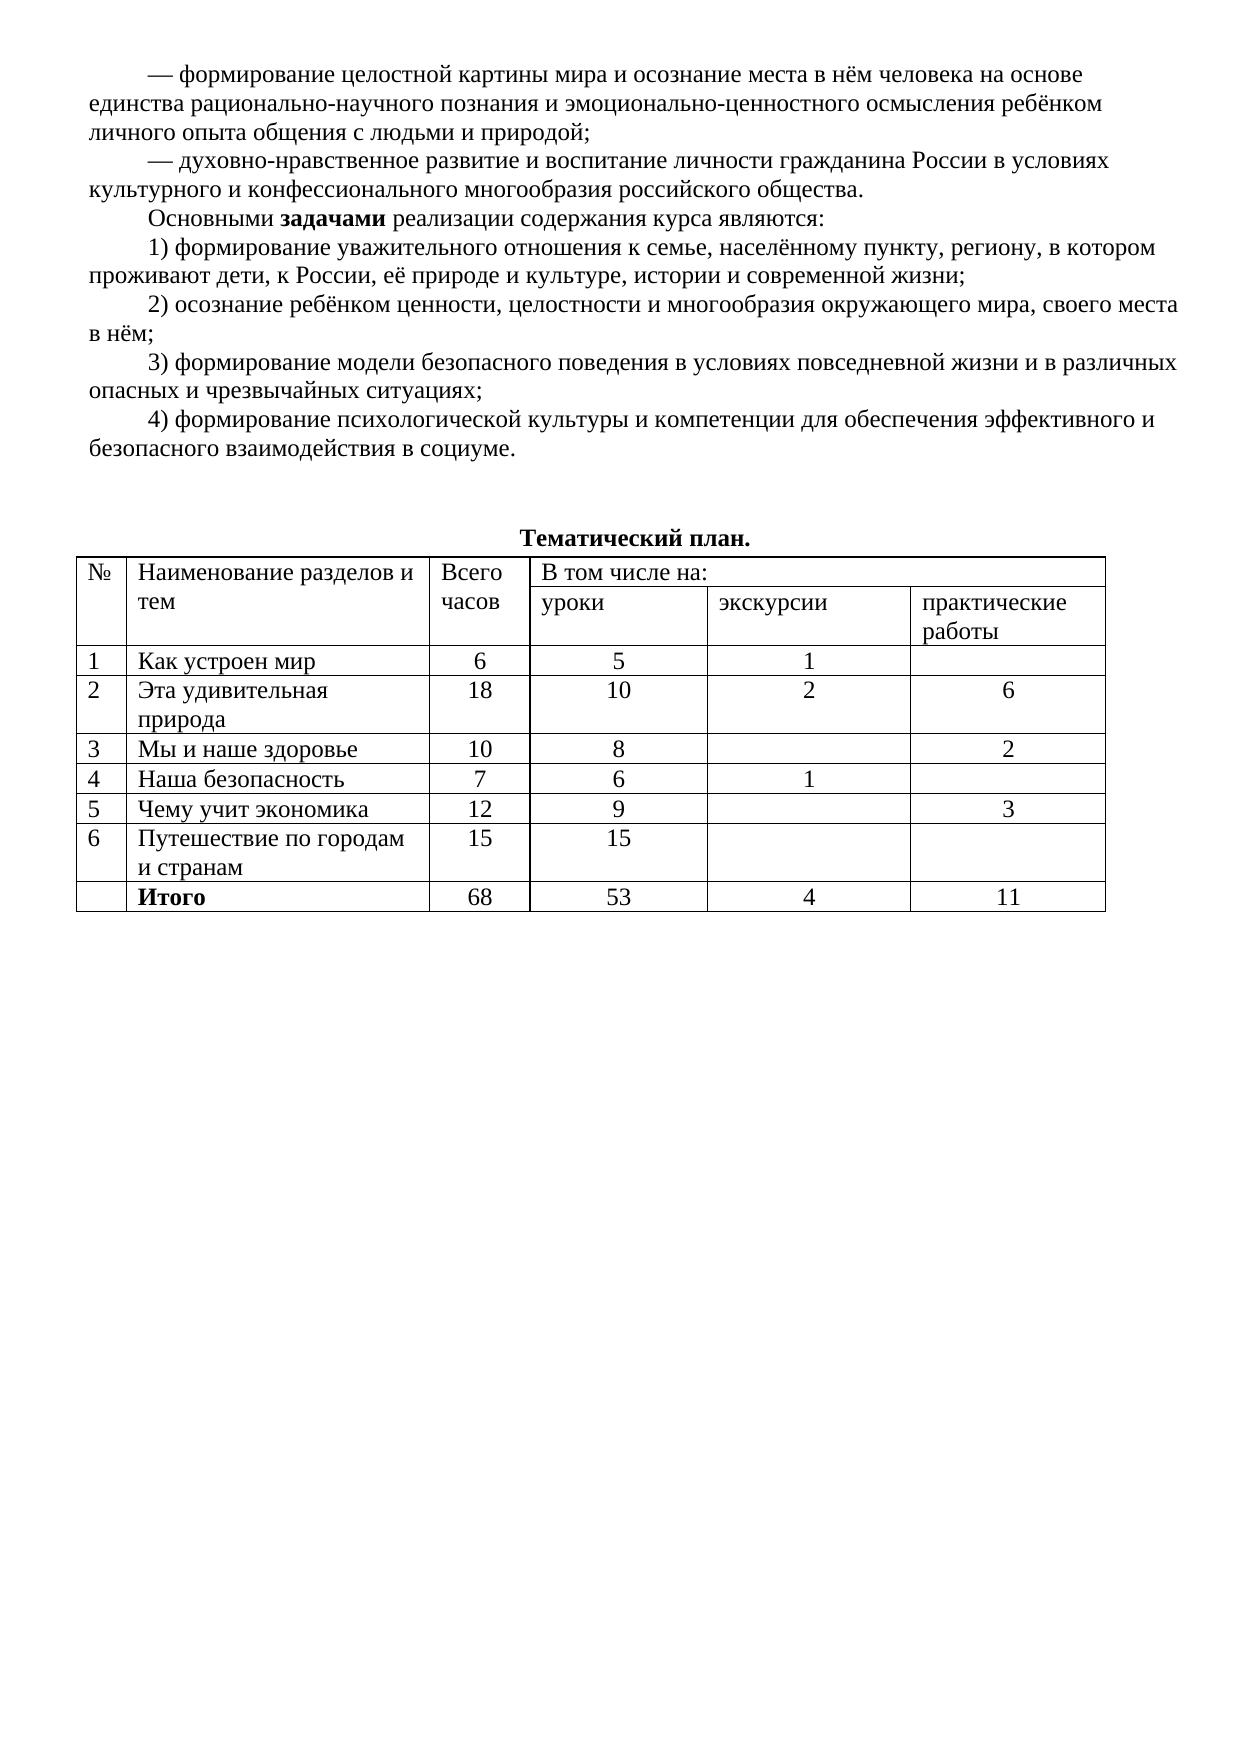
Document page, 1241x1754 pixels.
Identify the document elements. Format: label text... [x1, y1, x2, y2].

table_cell практические работы [911, 587, 1105, 645]
table_cell 5 [77, 794, 126, 822]
table_cell 2 [708, 676, 910, 733]
table_cell 8 [531, 734, 707, 763]
table_cell уроки [531, 587, 707, 645]
table_cell 12 [430, 794, 529, 822]
table_cell Путешествие по городам и странам [127, 824, 429, 881]
table_cell 68 [430, 882, 529, 911]
table_header Всего часов [430, 558, 529, 645]
table_cell 6 [430, 646, 529, 674]
table_cell [708, 794, 910, 822]
table_cell Наша безопасность [127, 764, 429, 793]
table_cell Как устроен мир [127, 646, 429, 674]
table_cell экскурсии [708, 587, 910, 645]
text Основными задачами реализации содержания курса являются: [89, 203, 1181, 232]
table_cell 15 [531, 824, 707, 881]
table_cell 2 [77, 676, 126, 733]
table_cell [911, 824, 1105, 881]
table_cell Итого [127, 882, 429, 911]
table_header В том числе на: [531, 558, 1105, 586]
text 3) формирование модели безопасного поведения в условиях повседневной жизни и в различных опасных и чрезвычайных ситуациях; [89, 347, 1181, 404]
table_cell 10 [531, 676, 707, 733]
text 1) формирование уважительного отношения к семье, населённому пункту, региону, в котором проживают дети, к России, её природе и культуре, истории и современной жизни; [89, 232, 1181, 289]
table_cell [708, 824, 910, 881]
text 2) осознание ребёнком ценности, целостности и многообразия окружающего мира, своего места в нём; [89, 289, 1181, 347]
table_cell Чему учит экономика [127, 794, 429, 822]
table_cell 2 [911, 734, 1105, 763]
table_cell 9 [531, 794, 707, 822]
table_cell [911, 646, 1105, 674]
table_cell 1 [708, 764, 910, 793]
table_cell Эта удивительная природа [127, 676, 429, 733]
table_cell 3 [911, 794, 1105, 822]
table_cell 4 [77, 764, 126, 793]
table_header № [77, 558, 126, 645]
table_cell 15 [430, 824, 529, 881]
text 4) формирование психологической культуры и компетенции для обеспечения эффективного и безопасного взаимодействия в социуме. [89, 404, 1181, 462]
text — формирование целостной картины мира и осознание места в нём человека на основе единства рационально-научного познания и эмоционально-ценностного осмысления ребёнком личного опыта общения с людьми и природой; [89, 59, 1181, 145]
table_cell 5 [531, 646, 707, 674]
table_cell 4 [708, 882, 910, 911]
text — духовно-нравственное развитие и воспитание личности гражданина России в условиях культурного и конфессионального многообразия российского общества. [89, 145, 1181, 203]
table_cell 1 [708, 646, 910, 674]
table_cell 6 [531, 764, 707, 793]
table_cell 6 [911, 676, 1105, 733]
table_cell 3 [77, 734, 126, 763]
table_cell Мы и наше здоровье [127, 734, 429, 763]
table_cell 18 [430, 676, 529, 733]
table_cell 10 [430, 734, 529, 763]
table_cell 7 [430, 764, 529, 793]
table_cell 6 [77, 824, 126, 881]
table_cell [77, 882, 126, 911]
table_cell 11 [911, 882, 1105, 911]
table_cell 53 [531, 882, 707, 911]
text Тематический план. [89, 523, 1181, 552]
table_header Наименование разделов и тем [127, 558, 429, 645]
table_cell 1 [77, 646, 126, 674]
table_cell [911, 764, 1105, 793]
table_cell [708, 734, 910, 763]
